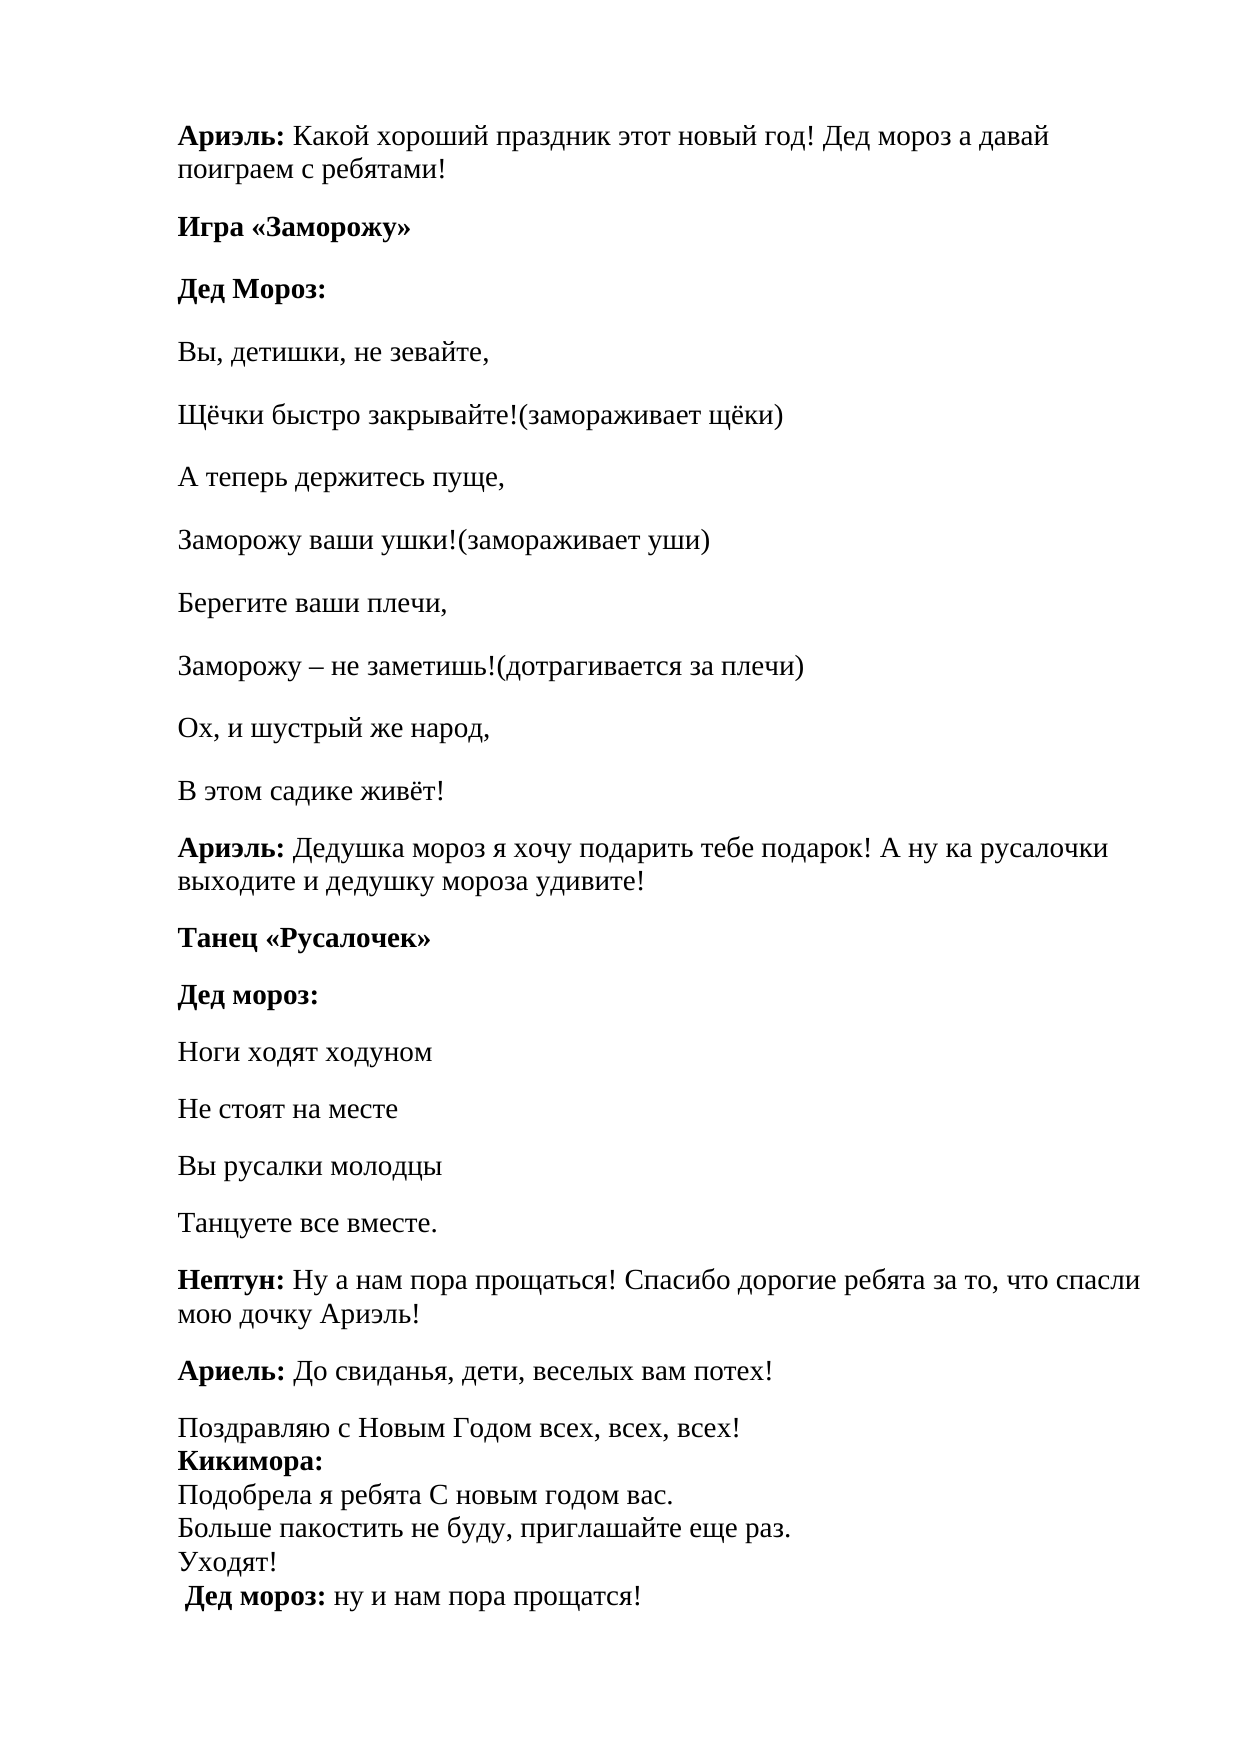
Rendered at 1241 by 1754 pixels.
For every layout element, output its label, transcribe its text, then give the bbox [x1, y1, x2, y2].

text Берегите ваши плечи, [177, 585, 1079, 618]
text Дед мороз: ну и нам пора прощатся! [177, 1578, 1152, 1611]
text Больше пакостить не буду, приглашайте еще раз. [177, 1511, 1152, 1544]
text Нептун: Ну а нам пора прощаться! Спасибо дорогие ребята за то, что спасли мою дочку Ариэль! [177, 1262, 1152, 1329]
text Дед мороз: [177, 977, 1152, 1011]
text Заморожу ваши ушки!(замораживает уши) [177, 522, 1079, 556]
text Ох, и шустрый же народ, [177, 710, 1079, 744]
text Игра «Заморожу» [177, 209, 1152, 242]
text Подобрела я ребята С новым годом вас. [177, 1477, 1152, 1511]
text Кикимора: [177, 1443, 1152, 1477]
text А теперь держитесь пуще, [177, 459, 1079, 493]
text Ариэль: Какой хороший праздник этот новый год! Дед мороз а давай поиграем с ребятами! [177, 118, 1152, 185]
text Танцуете все вместе. [177, 1205, 1152, 1239]
text Ноги ходят ходуном [177, 1034, 1152, 1068]
text Вы, детишки, не зевайте, [177, 334, 1079, 368]
text Вы русалки молодцы [177, 1148, 1152, 1182]
text Уходят! [177, 1544, 1152, 1578]
text Поздравляю с Новым Годом всех, всех, всех! [177, 1410, 1152, 1443]
text Ариэль: Дедушка мороз я хочу подарить тебе подарок! А ну ка русалочки выходите и дедушку мороза удивите! [177, 830, 1152, 897]
text Ариель: До свиданья, дети, веселых вам потех! [177, 1353, 1152, 1386]
text Заморожу – не заметишь!(дотрагивается за плечи) [177, 648, 1079, 681]
text Танец «Русалочек» [177, 921, 1152, 954]
text Дед Мороз: [177, 271, 1079, 305]
text Не стоят на месте [177, 1091, 1152, 1125]
text В этом садике живёт! [177, 773, 1152, 807]
text Щёчки быстро закрывайте!(замораживает щёки) [177, 397, 1079, 430]
